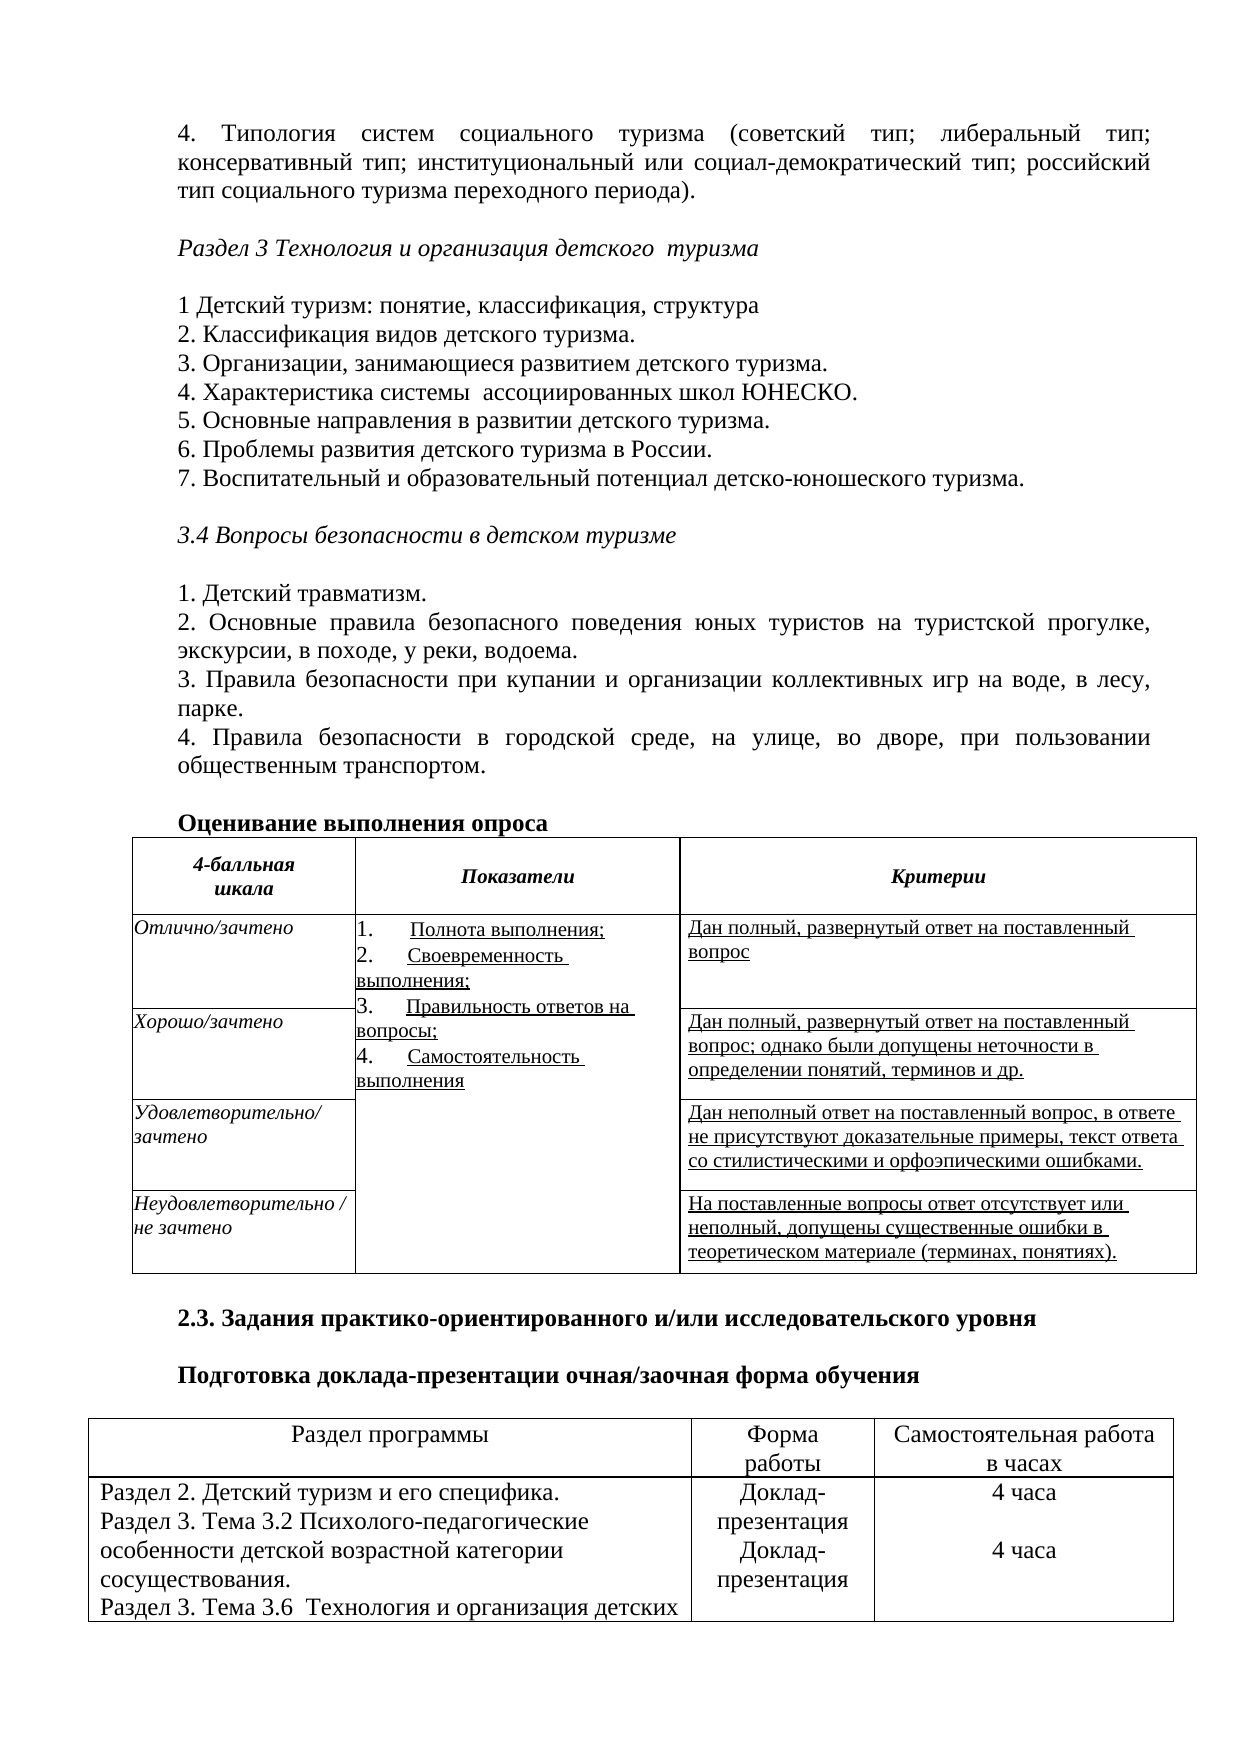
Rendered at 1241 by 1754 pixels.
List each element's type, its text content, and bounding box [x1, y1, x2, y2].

table_header Форма работы [692, 1419, 874, 1476]
text 2.3. Задания практико-ориентированного и/или исследовательского уровня [177, 1303, 1152, 1332]
table_cell Хорошо/зачтено [133, 1009, 355, 1099]
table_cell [875, 1478, 1173, 1621]
table_header Раздел программы [89, 1419, 691, 1476]
table_cell На поставленные вопросы ответ отсутствует или неполный, допущены существенные ошибки в теоретическом материале (терминах, понятиях). [681, 1191, 1196, 1273]
text Раздел 3 Технология и организация детского туризма [177, 233, 1152, 262]
table_header Самостоятельная работа в часах [875, 1419, 1173, 1476]
table_cell Удовлетворительно/ зачтено [133, 1100, 355, 1189]
text 6. Проблемы развития детского туризма в России. [177, 434, 1152, 463]
text 1 Детский туризм: понятие, классификация, структура [177, 291, 1152, 319]
text 3.4 Вопросы безопасности в детском туризме [177, 521, 1152, 549]
text 7. Воспитательный и образовательный потенциал детско-юношеского туризма. [177, 463, 1152, 492]
text 1. Детский травматизм. [177, 578, 1152, 607]
text 2. Основные правила безопасного поведения юных туристов на туристской прогулке, экскурсии, в походе, у реки, водоема. [177, 607, 1152, 664]
text 2. Классификация видов детского туризма. [177, 319, 1152, 348]
text 3. Правила безопасности при купании и организации коллективных игр на воде, в лесу, парке. [177, 664, 1152, 722]
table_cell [692, 1478, 874, 1621]
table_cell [89, 1478, 691, 1621]
table_cell Полнота выполнения; Своевременность выполнения; Правильность ответов на вопросы; Самостоятельность выполнения [356, 915, 679, 1273]
table_header Показатели [356, 838, 679, 914]
table_cell Дан неполный ответ на поставленный вопрос, в ответе не присутствуют доказательные примеры, текст ответа со стилистическими и орфоэпическими ошибками. [681, 1100, 1196, 1189]
table_header 4-балльная шкала [133, 838, 355, 914]
text Подготовка доклада-презентации очная/заочная форма обучения [177, 1360, 1152, 1389]
text Оценивание выполнения опроса [177, 808, 1152, 837]
table_cell Отлично/зачтено [133, 915, 355, 1008]
text 5. Основные направления в развитии детского туризма. [177, 406, 1152, 434]
table_header Критерии [681, 838, 1196, 914]
text 4. Типология систем социального туризма (советский тип; либеральный тип; консервативный тип; институциональный или социал-демократический тип; российский тип социального туризма переходного периода). [177, 118, 1152, 204]
table_cell Дан полный, развернутый ответ на поставленный вопрос; однако были допущены неточности в определении понятий, терминов и др. [681, 1009, 1196, 1099]
table_cell Неудовлетворительно /не зачтено [133, 1191, 355, 1273]
text 3. Организации, занимающиеся развитием детского туризма. [177, 348, 1152, 377]
text 4. Правила безопасности в городской среде, на улице, во дворе, при пользовании общественным транспортом. [177, 722, 1152, 779]
table_cell Дан полный, развернутый ответ на поставленный вопрос [681, 915, 1196, 1008]
text 4. Характеристика системы ассоциированных школ ЮНЕСКО. [177, 377, 1152, 406]
